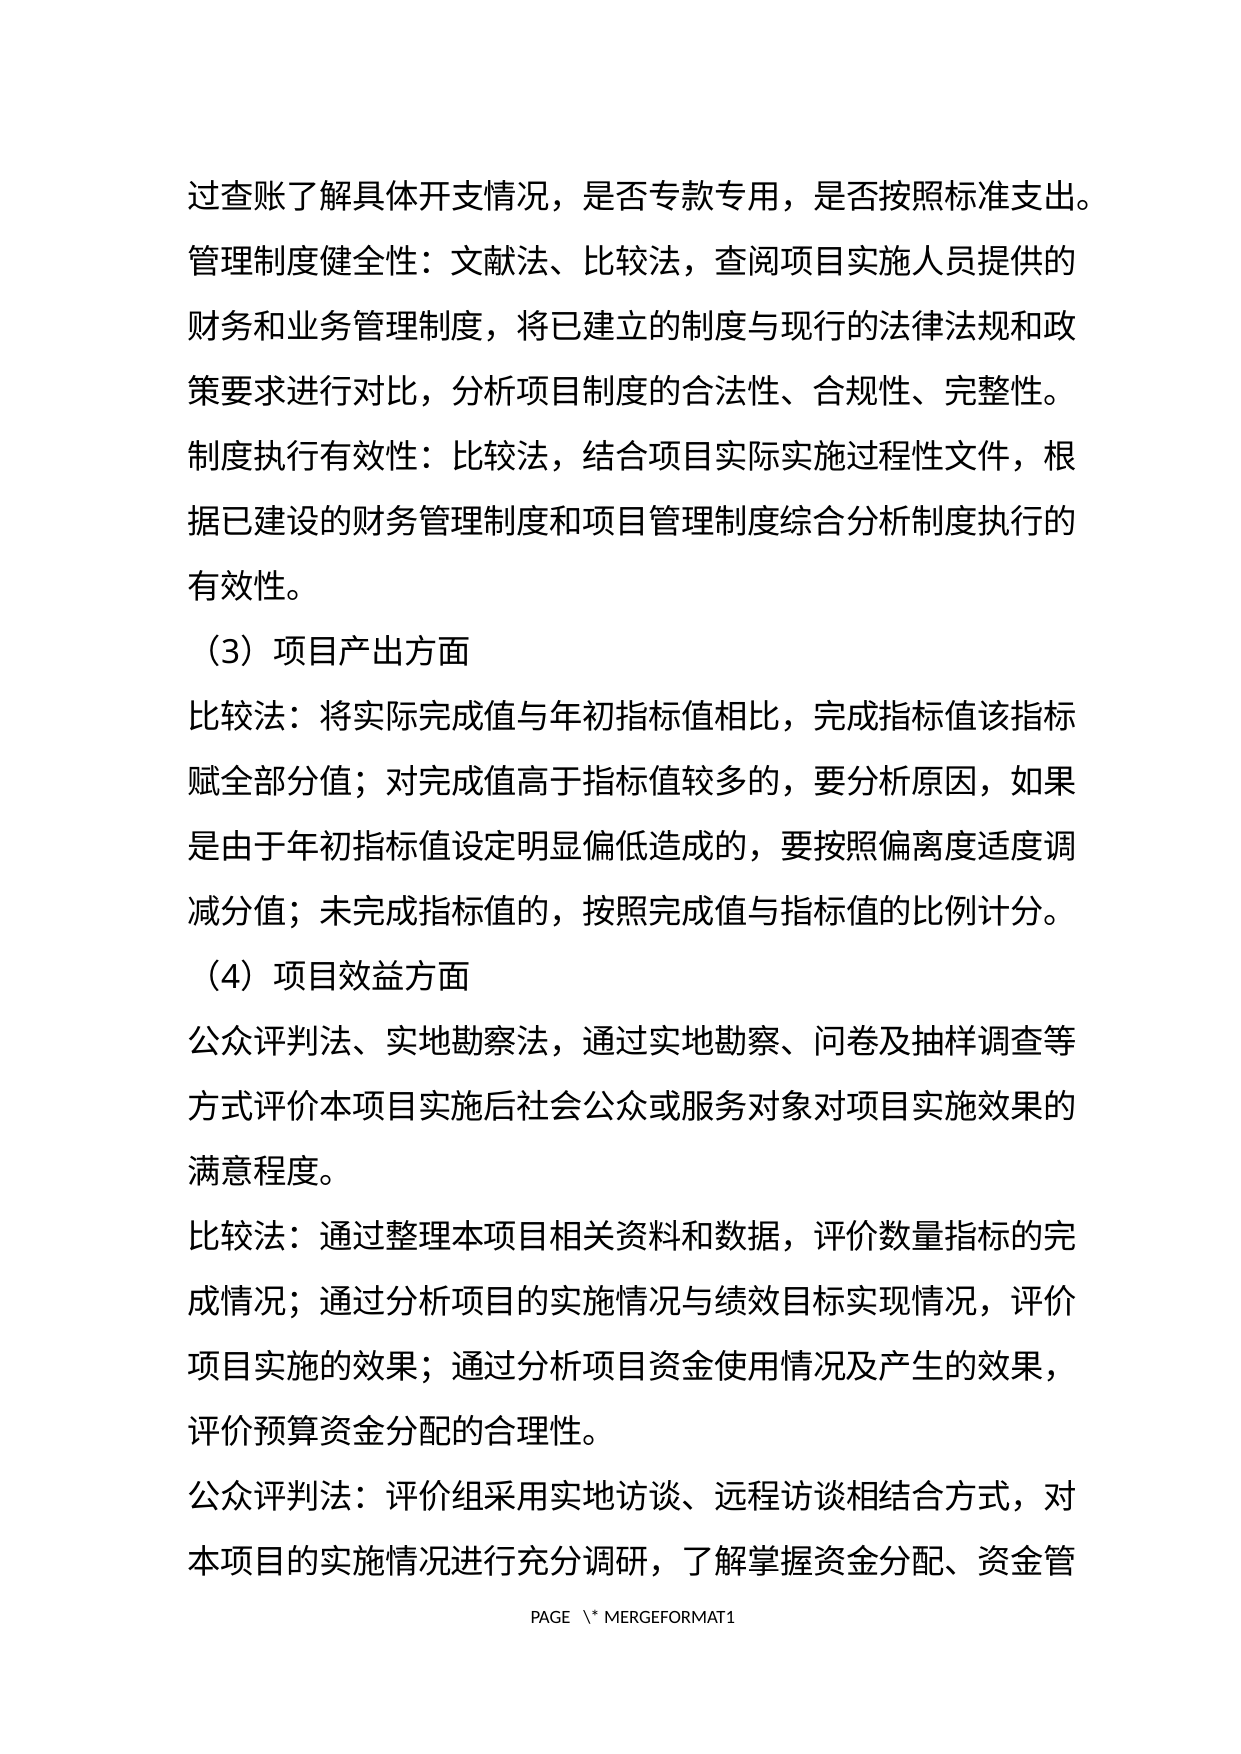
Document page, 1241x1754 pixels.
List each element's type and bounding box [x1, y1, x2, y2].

text [187, 162, 1078, 1592]
